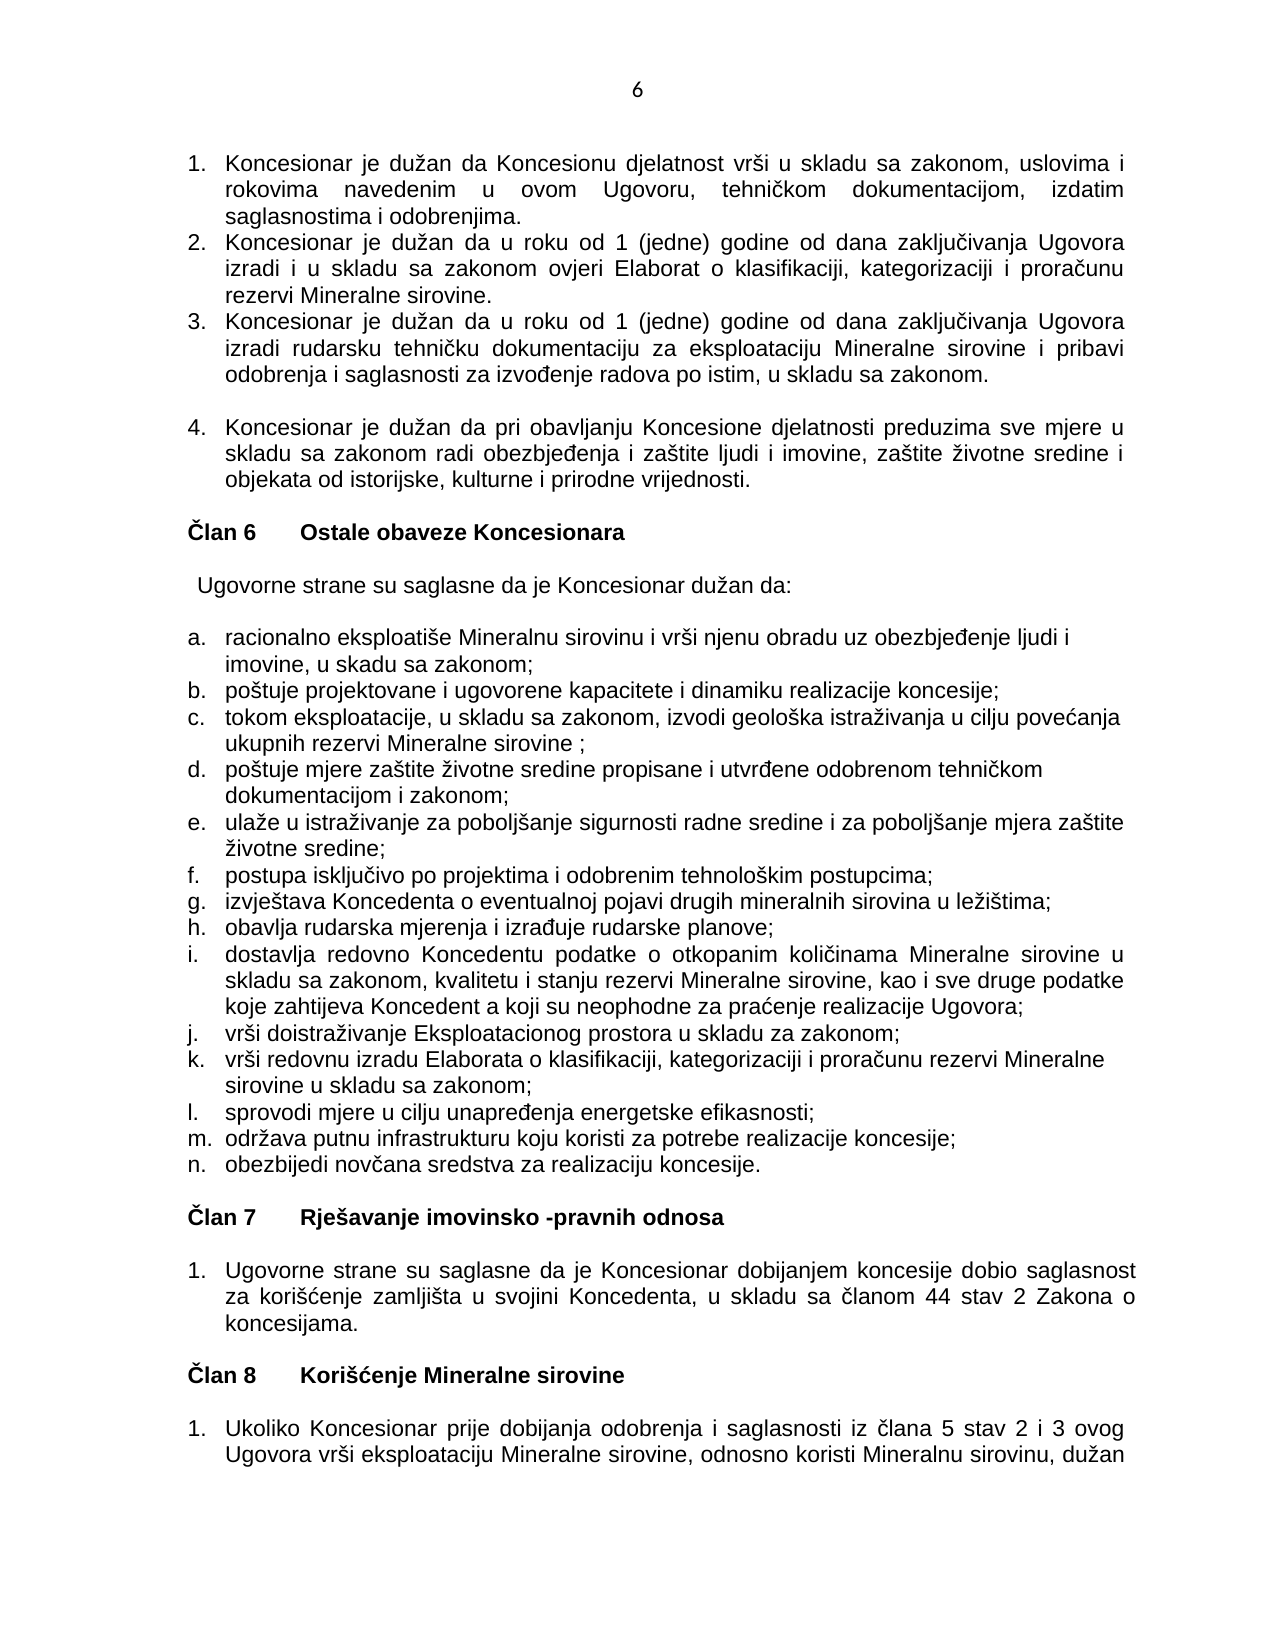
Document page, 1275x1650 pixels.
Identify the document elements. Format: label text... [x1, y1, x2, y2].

list postupa isključivo po projektima i odobrenim tehnološkim postupcima; [187, 862, 1125, 888]
list ulaže u istraživanje za poboljšanje sigurnosti radne sredine i za poboljšanje mjera zaštite životne sredine; [187, 809, 1125, 862]
list Ostale obaveze Koncesionara [187, 519, 1125, 545]
list vrši doistraživanje Eksploatacionog prostora u skladu za zakonom; [187, 1020, 1125, 1046]
list Rješavanje imovinsko -pravnih odnosa [187, 1204, 1137, 1231]
list Koncesionar je dužan da u roku od 1 (jedne) godine od dana zaključivanja Ugovora izradi i u skladu sa zakonom ovjeri Elaborat o klasifikaciji, kategorizaciji i proračunu rezervi Mineralne sirovine. [187, 229, 1125, 308]
list obavlja rudarska mjerenja i izrađuje rudarske planove; [187, 914, 1125, 941]
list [187, 1415, 1125, 1468]
list vrši redovnu izradu Elaborata o klasifikaciji, kategorizaciji i proračunu rezervi Mineralne sirovine u skladu sa zakonom; [187, 1046, 1125, 1099]
list tokom eksploatacije, u skladu sa zakonom, izvodi geološka istraživanja u cilju povećanja ukupnih rezervi Mineralne sirovine ; [187, 703, 1125, 756]
list racionalno eksploatiše Mineralnu sirovinu i vrši njenu obradu uz obezbjeđenje ljudi i imovine, u skadu sa zakonom; [187, 624, 1125, 677]
list izvještava Koncedenta o eventualnoj pojavi drugih mineralnih sirovina u ležištima; [187, 888, 1125, 914]
list dostavlja redovno Koncedentu podatke o otkopanim količinama Mineralne sirovine u skladu sa zakonom, kvalitetu i stanju rezervi Mineralne sirovine, kao i sve druge podatke koje zahtijeva Koncedent a koji su neophodne za praćenje realizacije Ugovora; [187, 941, 1125, 1020]
list Koncesionar je dužan da pri obavljanju Koncesione djelatnosti preduzima sve mjere u skladu sa zakonom radi obezbjeđenja i zaštite ljudi i imovine, zaštite životne sredine i objekata od istorijske, kulturne i prirodne vrijednosti. [187, 413, 1125, 493]
list Ugovorne strane su saglasne da je Koncesionar dobijanjem koncesije dobio saglasnost za korišćenje zamljišta u svojini Koncedenta, u skladu sa članom 44 stav 2 Zakona o koncesijama. [187, 1257, 1137, 1336]
list Ugovorne strane su saglasne da je Koncesionar dužan da: [197, 572, 1125, 598]
list obezbijedi novčana sredstva za realizaciju koncesije. [187, 1151, 1125, 1178]
list sprovodi mjere u cilju unapređenja energetske efikasnosti; [187, 1099, 1125, 1125]
list održava putnu infrastrukturu koju koristi za potrebe realizacije koncesije; [187, 1125, 1125, 1151]
list poštuje mjere zaštite životne sredine propisane i utvrđene odobrenom tehničkom dokumentacijom i zakonom; [187, 756, 1125, 809]
list Koncesionar je dužan da u roku od 1 (jedne) godine od dana zaključivanja Ugovora izradi rudarsku tehničku dokumentaciju za eksploataciju Mineralne sirovine i pribavi odobrenja i saglasnosti za izvođenje radova po istim, u skladu sa zakonom. [187, 308, 1125, 387]
list Koncesionar je dužan da Koncesionu djelatnost vrši u skladu sa zakonom, uslovima i rokovima navedenim u ovom Ugovoru, tehničkom dokumentacijom, izdatim saglasnostima i odobrenjima. [187, 150, 1125, 229]
list poštuje projektovane i ugovorene kapacitete i dinamiku realizacije koncesije; [187, 677, 1125, 703]
list Korišćenje Mineralne sirovine [187, 1362, 1125, 1389]
